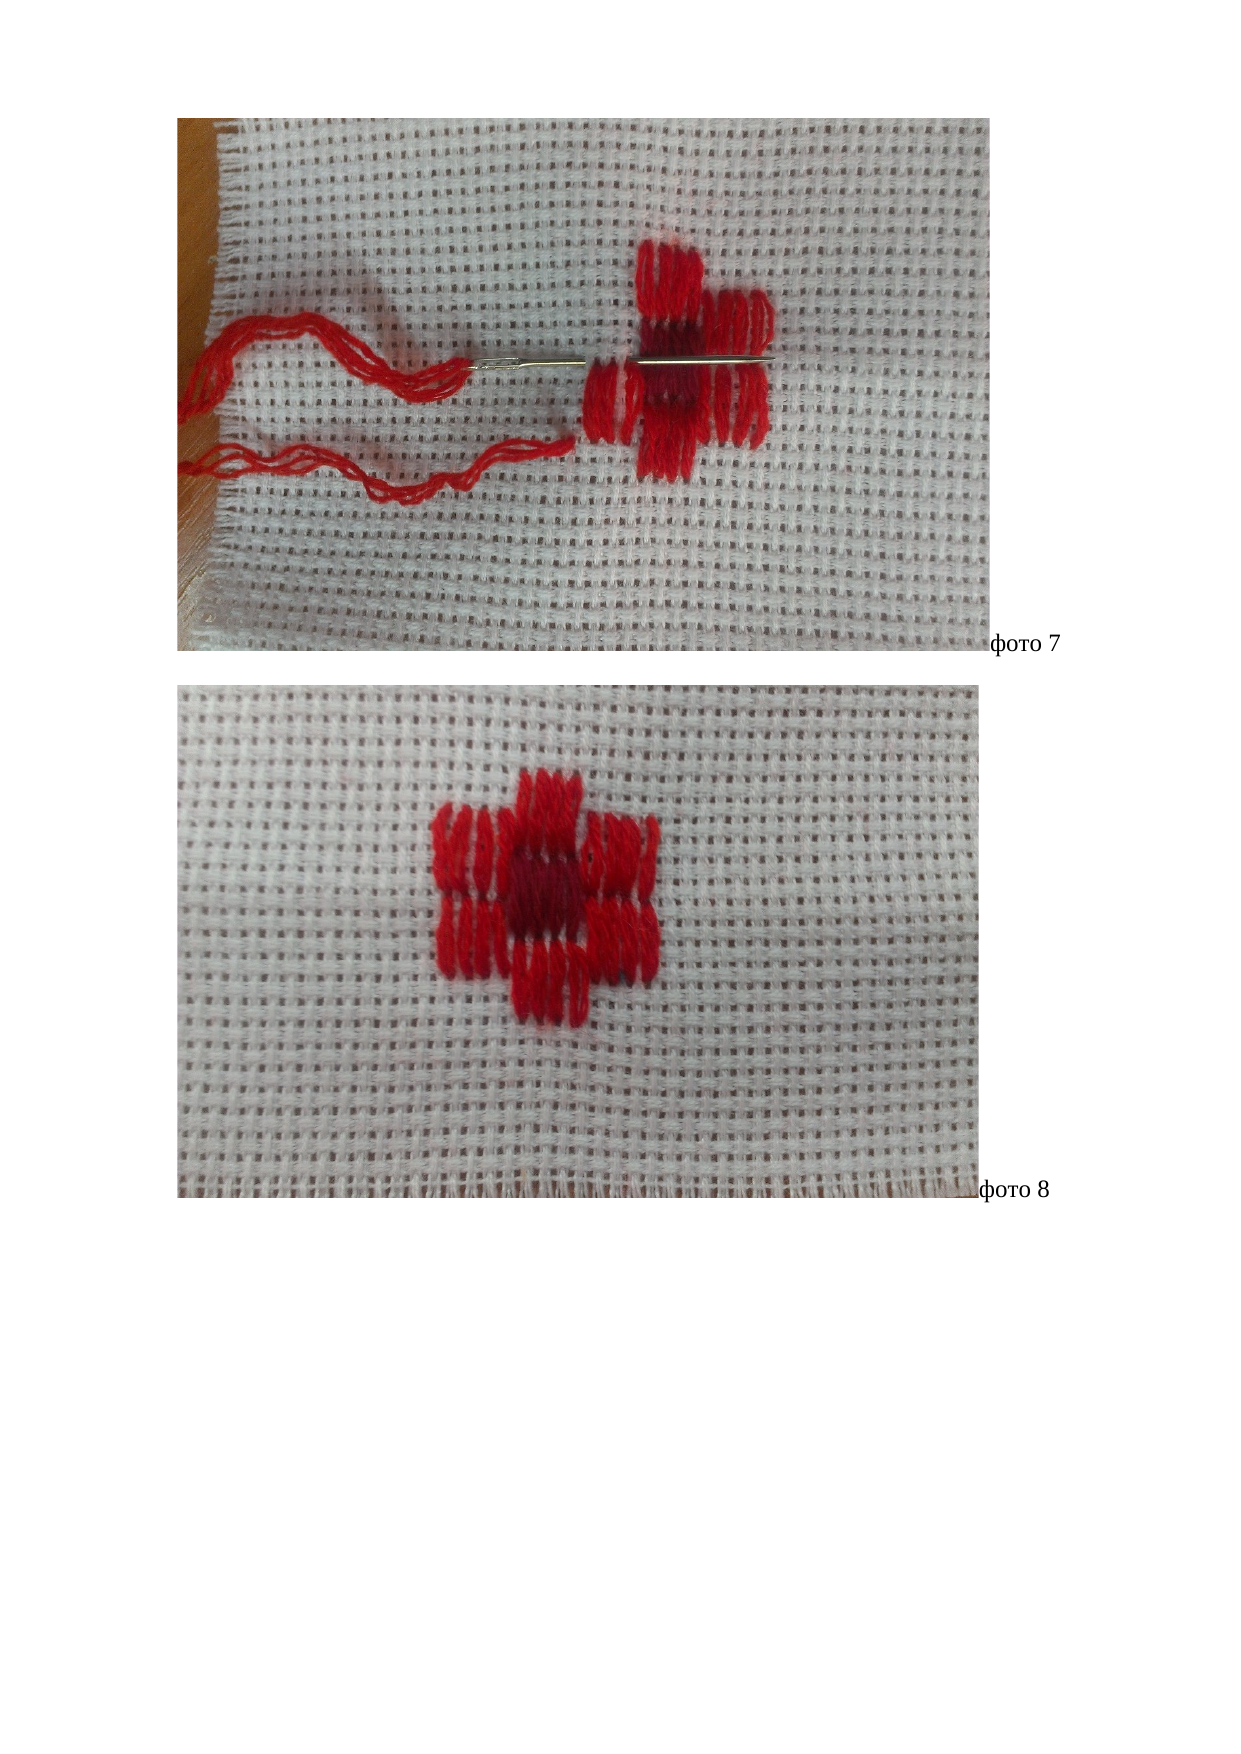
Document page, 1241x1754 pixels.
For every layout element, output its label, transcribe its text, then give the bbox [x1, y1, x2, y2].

picture [177, 118, 990, 651]
picture [177, 685, 979, 1198]
